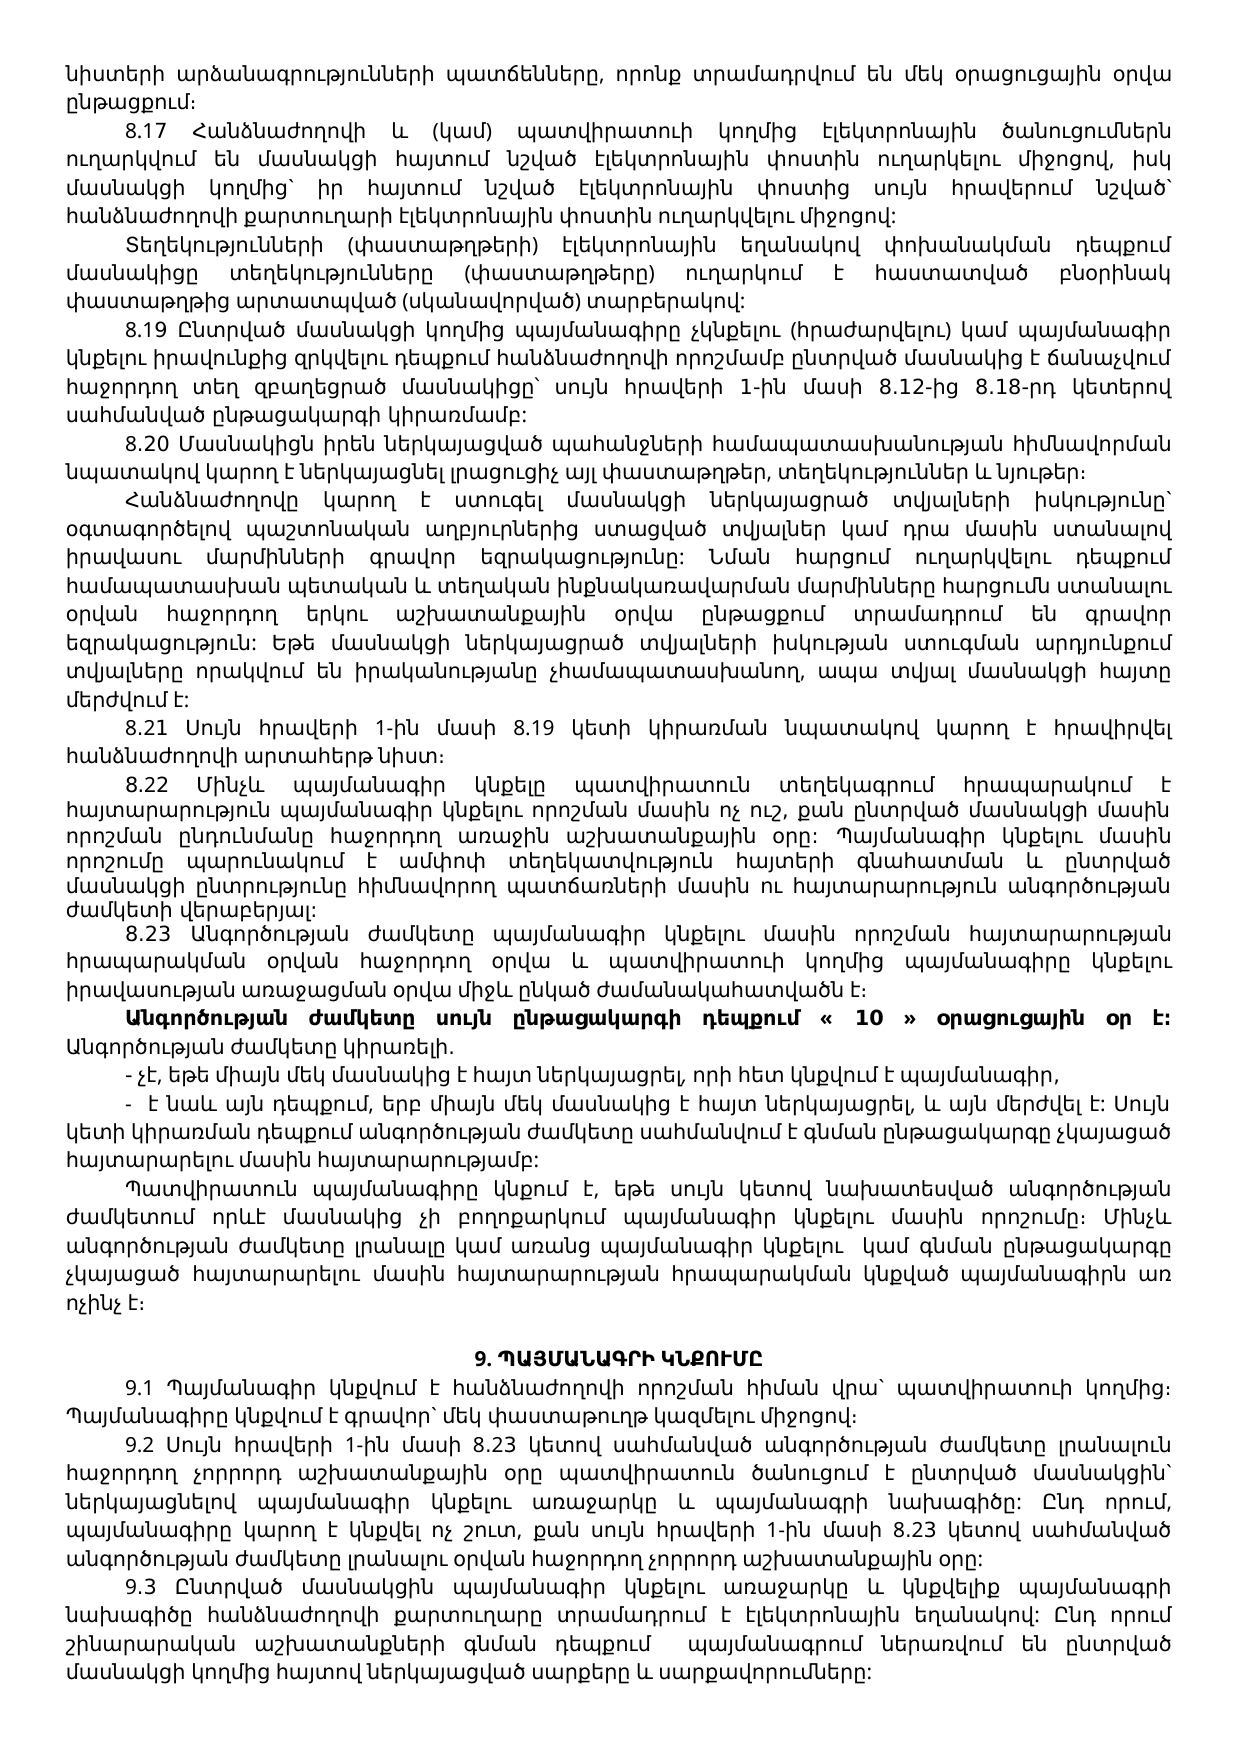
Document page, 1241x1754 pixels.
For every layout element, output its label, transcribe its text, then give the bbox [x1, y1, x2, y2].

text 8.20 Մասնակիցն իրեն ներկայացված պահանջների համապատասխանության հիմնավորման նպատակով կարող է ներկայացնել լրացուցիչ այլ փաստաթղթեր, տեղեկություններ և նյութեր։ [66, 429, 1172, 486]
text 9.2 Սույն հրավերի 1-ին մասի 8.23 կետով սահմանված անգործության ժամկետը լրանալուն հաջորդող չորրորդ աշխատանքային օրը պատվիրատուն ծանուցում է ընտրված մասնակցին` ներկայացնելով պայմանագիր կնքելու առաջարկը և պայմանագրի նախագիծը: Ընդ որում, պայմանագիրը կարող է կնքվել ոչ շուտ, քան սույն հրավերի 1-ին մասի 8.23 կետով սահմանված անգործության ժամկետը լրանալու օրվան հաջորդող չորրորդ աշխատանքային օրը: [66, 1430, 1172, 1572]
text 8.22 Մինչև պայմանագիր կնքելը պատվիրատուն տեղեկագրում հրապարակում է հայտարարություն պայմանագիր կնքելու որոշման մասին ոչ ուշ, քան ընտրված մասնակցի մասին որոշման ընդունմանը հաջորդող առաջին աշխատանքային օրը: Պայմանագիր կնքելու մասին որոշումը պարունակում է ամփոփ տեղեկատվություն հայտերի գնահատման և ընտրված մասնակցի ընտրությունը հիմնավորող պատճառների մասին ու հայտարարություն անգործության ժամկետի վերաբերյալ: [66, 770, 1172, 922]
text 8.21 Սույն հրավերի 1-ին մասի 8.19 կետի կիրառման նպատակով կարող է հրավիրվել հանձնաժողովի արտահերթ նիստ։ [66, 713, 1172, 770]
text 9. ՊԱՅՄԱՆԱԳՐԻ ԿՆՔՈՒՄԸ [66, 1344, 1172, 1373]
text 8.17 Հանձնաժողովի և (կամ) պատվիրատուի կողմից էլեկտրոնային ծանուցումներն ուղարկվում են մասնակցի հայտում նշված էլեկտրոնային փոստին ուղարկելու միջոցով, իսկ մասնակցի կողմից` իր հայտում նշված էլեկտրոնային փոստից սույն հրավերում նշված` հանձնաժողովի քարտուղարի էլեկտրոնային փոստին ուղարկվելու միջոցով: [66, 116, 1172, 230]
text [66, 59, 1172, 116]
text 8.19 Ընտրված մասնակցի կողմից պայմանագիրը չկնքելու (հրաժարվելու) կամ պայմանագիր կնքելու իրավունքից զրկվելու դեպքում հանձնաժողովի որոշմամբ ընտրված մասնակից է ճանաչվում հաջորդող տեղ զբաղեցրած մասնակիցը՝ սույն հրավերի 1-ին մասի 8.12-ից 8.18-րդ կետերով սահմանված ընթացակարգի կիրառմամբ: [66, 315, 1172, 429]
text - է նաև այն դեպքում, երբ միայն մեկ մասնակից է հայտ ներկայացրել, և այն մերժվել է: Սույն կետի կիրառման դեպքում անգործության ժամկետը սահմանվում է գնման ընթացակարգը չկայացած հայտարարելու մասին հայտարարությամբ: [66, 1089, 1172, 1174]
text Պատվիրատուն պայմանագիրը կնքում է, եթե սույն կետով նախատեսված անգործության ժամկետում որևէ մասնակից չի բողոքարկում պայմանագիր կնքելու մասին որոշումը։ Մինչև անգործության ժամկետը լրանալը կամ առանց պայմանագիր կնքելու կամ գնման ընթացակարգը չկայացած հայտարարելու մասին հայտարարության հրապարակման կնքված պայմանագիրն առ ոչինչ է։ [66, 1174, 1172, 1316]
text Անգործության ժամկետը սույն ընթացակարգի դեպքում « 10 » օրացուցային օր է։ Անգործության ժամկետը կիրառելի. [66, 1003, 1172, 1060]
text 8.23 Անգործության ժամկետը պայմանագիր կնքելու մասին որոշման հայտարարության հրապարակման օրվան հաջորդող օրվա և պատվիրատուի կողմից պայմանագիրը կնքելու իրավասության առաջացման օրվա միջև ընկած ժամանակահատվածն է։ [66, 922, 1172, 1003]
text Հանձնաժողովը կարող է ստուգել մասնակցի ներկայացրած տվյալների իսկությունը` օգտագործելով պաշտոնական աղբյուրներից ստացված տվյալներ կամ դրա մասին ստանալով իրավասու մարմինների գրավոր եզրակացությունը: Նման հարցում ուղարկվելու դեպքում համապատասխան պետական և տեղական ինքնակառավարման մարմինները հարցումն ստանալու օրվան հաջորդող երկու աշխատանքային օրվա ընթացքում տրամադրում են գրավոր եզրակացություն: Եթե մասնակցի ներկայացրած տվյալների իսկության ստուգման արդյունքում տվյալները որակվում են իրականությանը չհամապատասխանող, ապա տվյալ մասնակցի հայտը մերժվում է: [66, 486, 1172, 713]
text 9.3 Ընտրված մասնակցին պայմանագիր կնքելու առաջարկը և կնքվելիք պայմանագրի նախագիծը հանձնաժողովի քարտուղարը տրամադրում է էլեկտրոնային եղանակով: Ընդ որում շինարարական աշխատանքների գնման դեպքում պայմանագրում ներառվում են ընտրված մասնակցի կողմից հայտով ներկայացված սարքերը և սարքավորումները: [66, 1572, 1172, 1686]
text 9.1 Պայմանագիր կնքվում է հանձնաժողովի որոշման հիման վրա` պատվիրատուի կողմից։ Պայմանագիրը կնքվում է գրավոր` մեկ փաստաթուղթ կազմելու միջոցով։ [66, 1373, 1172, 1430]
text - չէ, եթե միայն մեկ մասնակից է հայտ ներկայացրել, որի հետ կնքվում է պայմանագիր, [66, 1060, 1172, 1089]
text Տեղեկությունների (փաստաթղթերի) էլեկտրոնային եղանակով փոխանակման դեպքում մասնակիցը տեղեկությունները (փաստաթղթերը) ուղարկում է հաստատված բնօրինակ փաստաթղթից արտատպված (սկանավորված) տարբերակով: [66, 230, 1172, 315]
